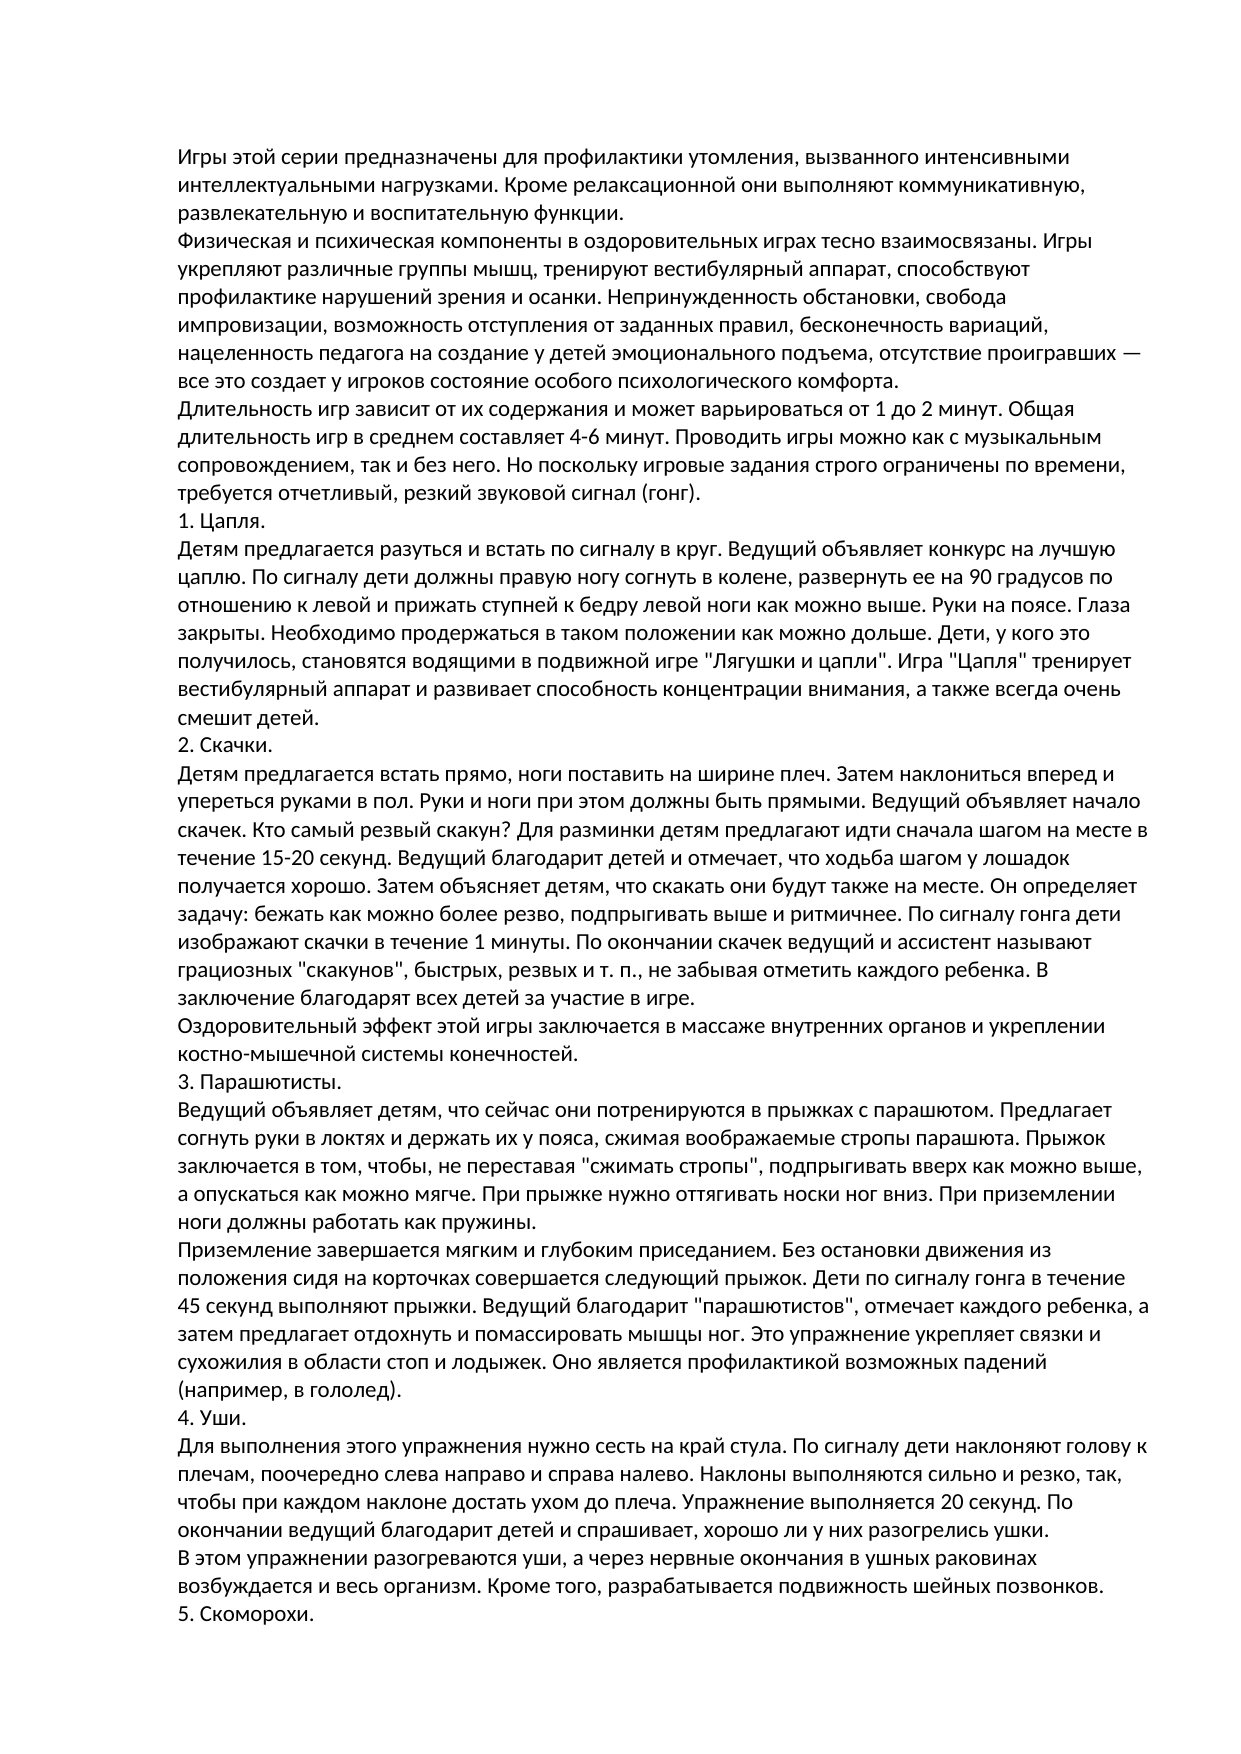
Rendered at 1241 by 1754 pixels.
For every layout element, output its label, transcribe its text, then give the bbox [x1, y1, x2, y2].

text 4. Уши. [177, 1403, 1152, 1431]
text Игры этой серии предназначены для профилактики утомления, вызванного интенсивными интеллектуальными нагрузками. Кроме релаксационной они выполняют коммуникативную, развлекательную и воспитательную функции. [177, 142, 1152, 226]
text Приземление завершается мягким и глубоким приседанием. Без остановки движения из положения сидя на корточках совершается следующий прыжок. Дети по сигналу гонга в течение 45 секунд выполняют прыжки. Ведущий благодарит "парашютистов", отмечает каждого ребенка, а затем предлагает отдохнуть и помассировать мышцы ног. Это упражнение укрепляет связки и сухожилия в области стоп и лодыжек. Оно является профилактикой возможных падений (например, в гололед). [177, 1235, 1152, 1403]
text 5. Скоморохи. [177, 1599, 1152, 1627]
text Оздоровительный эффект этой игры заключается в массаже внутренних органов и укреплении костно-мышечной системы конечностей. [177, 1011, 1152, 1067]
text 3. Парашютисты. [177, 1067, 1152, 1095]
text 1. Цапля. [177, 506, 1152, 534]
text Детям предлагается встать прямо, ноги поставить на ширине плеч. Затем наклониться вперед и упереться руками в пол. Руки и ноги при этом должны быть прямыми. Ведущий объявляет начало скачек. Кто самый резвый скакун? Для разминки детям предлагают идти сначала шагом на месте в течение 15-20 секунд. Ведущий благодарит детей и отмечает, что ходьба шагом у лошадок получается хорошо. Затем объясняет детям, что скакать они будут также на месте. Он определяет задачу: бежать как можно более резво, подпрыгивать выше и ритмичнее. По сигналу гонга дети изображают скачки в течение 1 минуты. По окончании скачек ведущий и ассистент называют грациозных "скакунов", быстрых, резвых и т. п., не забывая отметить каждого ребенка. В заключение благодарят всех детей за участие в игре. [177, 759, 1152, 1011]
text Физическая и психическая компоненты в оздоровительных играх тесно взаимосвязаны. Игры укрепляют различные группы мышц, тренируют вестибулярный аппарат, способствуют профилактике нарушений зрения и осанки. Непринужденность обстановки, свобода импровизации, возможность отступления от заданных правил, бесконечность вариаций, нацеленность педагога на создание у детей эмоционального подъема, отсутствие проигравших — все это создает у игроков состояние особого психологического комфорта. [177, 226, 1152, 394]
text Для выполнения этого упражнения нужно сесть на край стула. По сигналу дети наклоняют голову к плечам, поочередно слева направо и справа налево. Наклоны выполняются сильно и резко, так, чтобы при каждом наклоне достать ухом до плеча. Упражнение выполняется 20 секунд. По окончании ведущий благодарит детей и спрашивает, хорошо ли у них разогрелись ушки. [177, 1431, 1152, 1543]
text В этом упражнении разогреваются уши, а через нервные окончания в ушных раковинах возбуждается и весь организм. Кроме того, разрабатывается подвижность шейных позвонков. [177, 1543, 1152, 1599]
text Детям предлагается разуться и встать по сигналу в круг. Ведущий объявляет конкурс на лучшую цаплю. По сигналу дети должны правую ногу согнуть в колене, развернуть ее на 90 градусов по отношению к левой и прижать ступней к бедру левой ноги как можно выше. Руки на поясе. Глаза закрыты. Необходимо продержаться в таком положении как можно дольше. Дети, у кого это получилось, становятся водящими в подвижной игре "Лягушки и цапли". Игра "Цапля" тренирует вестибулярный аппарат и развивает способность концентрации внимания, а также всегда очень смешит детей. [177, 534, 1152, 731]
text Длительность игр зависит от их содержания и может варьироваться от 1 до 2 минут. Общая длительность игр в среднем составляет 4-6 минут. Проводить игры можно как с музыкальным сопровождением, так и без него. Но поскольку игровые задания строго ограничены по времени, требуется отчетливый, резкий звуковой сигнал (гонг). [177, 394, 1152, 506]
text 2. Скачки. [177, 731, 1152, 759]
text Ведущий объявляет детям, что сейчас они потренируются в прыжках с парашютом. Предлагает согнуть руки в локтях и держать их у пояса, сжимая воображаемые стропы парашюта. Прыжок заключается в том, чтобы, не переставая "сжимать стропы", подпрыгивать вверх как можно выше, а опускаться как можно мягче. При прыжке нужно оттягивать носки ног вниз. При приземлении ноги должны работать как пружины. [177, 1095, 1152, 1235]
